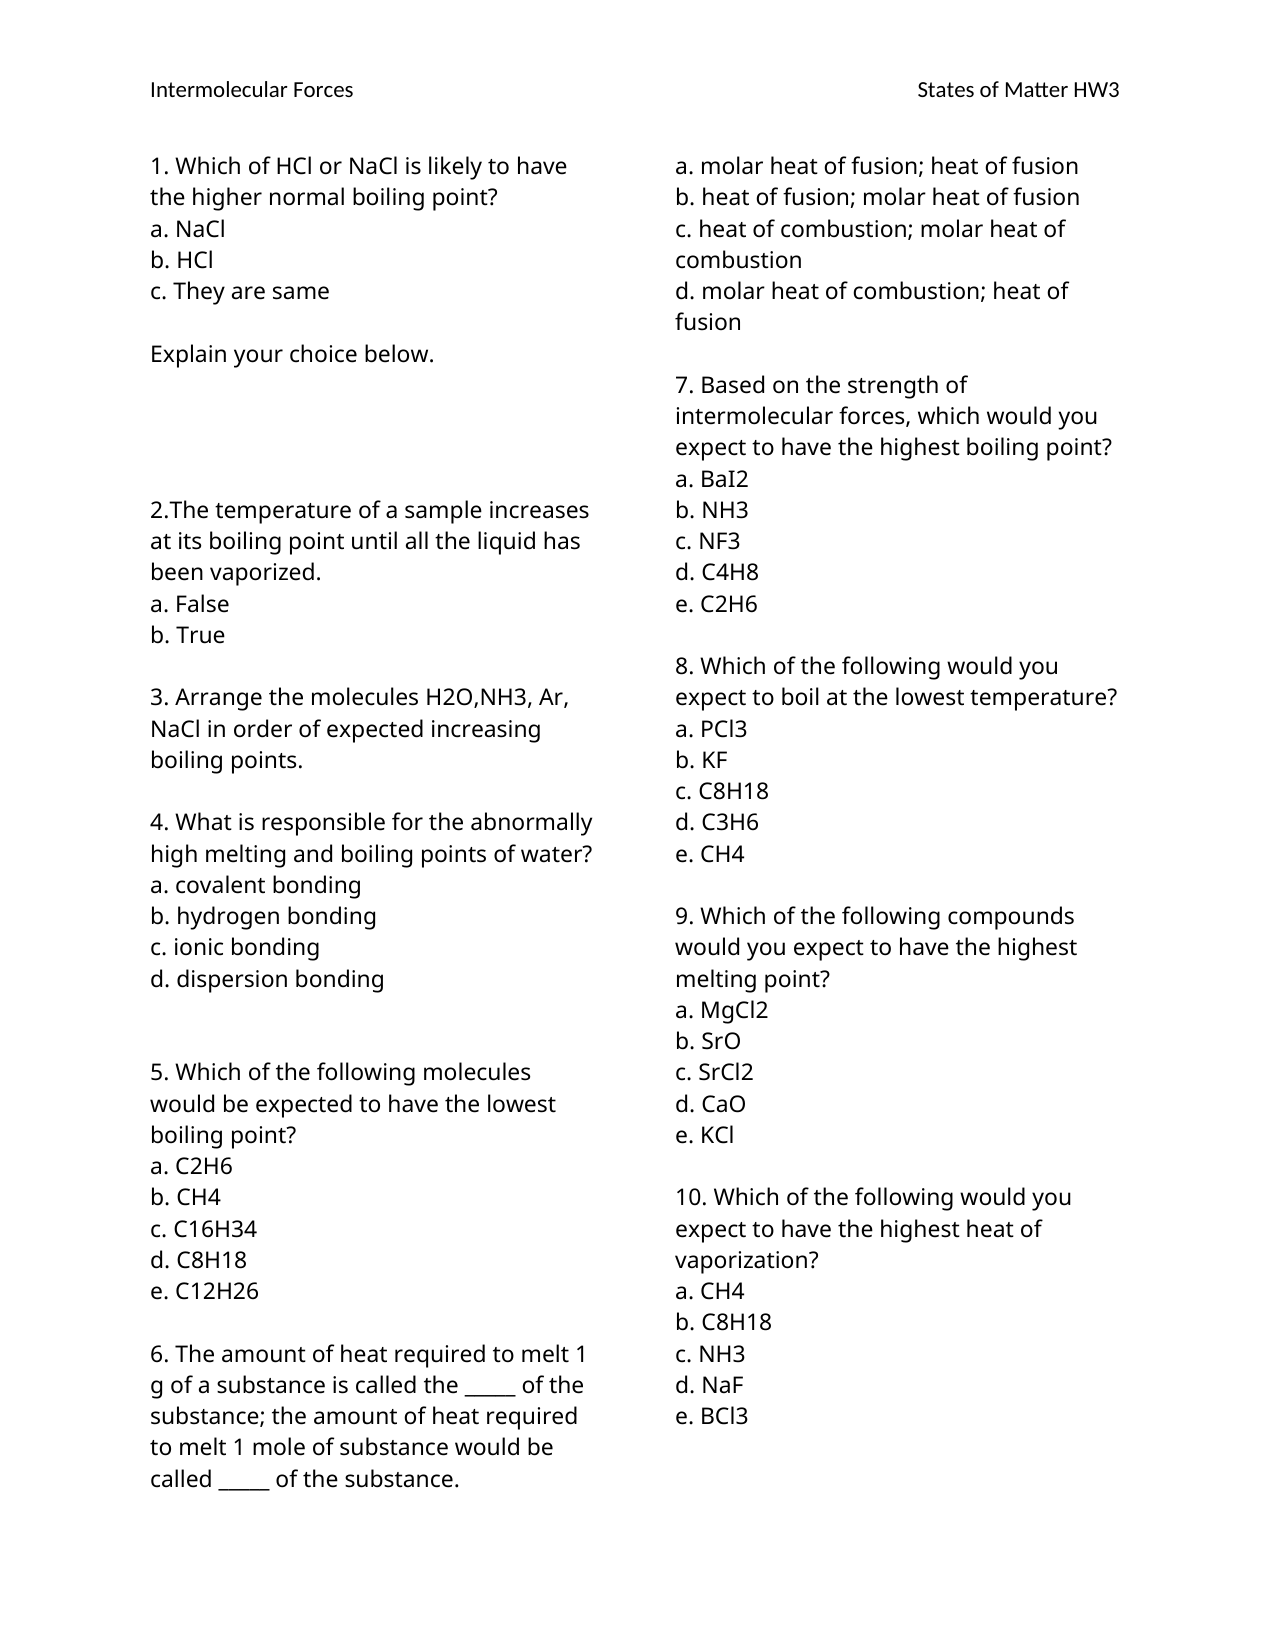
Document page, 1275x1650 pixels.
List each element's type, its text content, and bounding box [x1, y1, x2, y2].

text 9. Which of the following compounds would you expect to have the highest melting point? [675, 900, 1125, 994]
text b. SrO [675, 1025, 1125, 1056]
text c. ionic bonding [150, 931, 600, 962]
text 4. What is responsible for the abnormally high melting and boiling points of water? [150, 806, 600, 869]
text 1. Which of HCl or NaCl is likely to have the higher normal boiling point? [150, 150, 600, 212]
text 3. Arrange the molecules H2O,NH3, Ar, NaCl in order of expected increasing boiling points. [150, 681, 600, 775]
text b. C8H18 [675, 1306, 1125, 1337]
text d. NaF [675, 1369, 1125, 1400]
text a. CH4 [675, 1275, 1125, 1306]
text b. heat of fusion; molar heat of fusion [675, 181, 1125, 212]
text Explain your choice below. [150, 337, 600, 369]
text 7. Based on the strength of intermolecular forces, which would you expect to have the highest boiling point? [675, 369, 1125, 462]
text c. heat of combustion; molar heat of combustion [675, 212, 1125, 275]
text d. CaO [675, 1087, 1125, 1119]
text a. PCl3 [675, 712, 1125, 744]
text d. C4H8 [675, 556, 1125, 587]
text e. KCl [675, 1119, 1125, 1150]
text 8. Which of the following would you expect to boil at the lowest temperature? [675, 650, 1125, 712]
text a. BaI2 [675, 462, 1125, 494]
text a. NaCl [150, 212, 600, 244]
text b. CH4 [150, 1181, 600, 1212]
text b. True [150, 619, 600, 650]
text a. molar heat of fusion; heat of fusion [675, 150, 1125, 181]
text 10. Which of the following would you expect to have the highest heat of vaporization? [675, 1181, 1125, 1275]
text a. False [150, 587, 600, 619]
text a. covalent bonding [150, 869, 600, 900]
text c. They are same [150, 275, 600, 306]
text d. dispersion bonding [150, 962, 600, 994]
text c. NH3 [675, 1337, 1125, 1369]
text c. C16H34 [150, 1212, 600, 1244]
text e. CH4 [675, 837, 1125, 869]
text e. C2H6 [675, 587, 1125, 619]
text 5. Which of the following molecules would be expected to have the lowest boiling point? [150, 1056, 600, 1150]
text d. C3H6 [675, 806, 1125, 837]
text a. C2H6 [150, 1150, 600, 1181]
text b. NH3 [675, 494, 1125, 525]
text e. C12H26 [150, 1275, 600, 1306]
text 2.The temperature of a sample increases at its boiling point until all the liquid has been vaporized. [150, 494, 600, 587]
text b. hydrogen bonding [150, 900, 600, 931]
text d. molar heat of combustion; heat of fusion [675, 275, 1125, 337]
text 6. The amount of heat required to melt 1 g of a substance is called the _____ of the substance; the amount of heat required to melt 1 mole of substance would be called _____ of the substance. [150, 1337, 600, 1494]
text d. C8H18 [150, 1244, 600, 1275]
text c. SrCl2 [675, 1056, 1125, 1087]
text a. MgCl2 [675, 994, 1125, 1025]
text e. BCl3 [675, 1400, 1125, 1431]
text c. NF3 [675, 525, 1125, 556]
text c. C8H18 [675, 775, 1125, 806]
text b. HCl [150, 244, 600, 275]
text b. KF [675, 744, 1125, 775]
